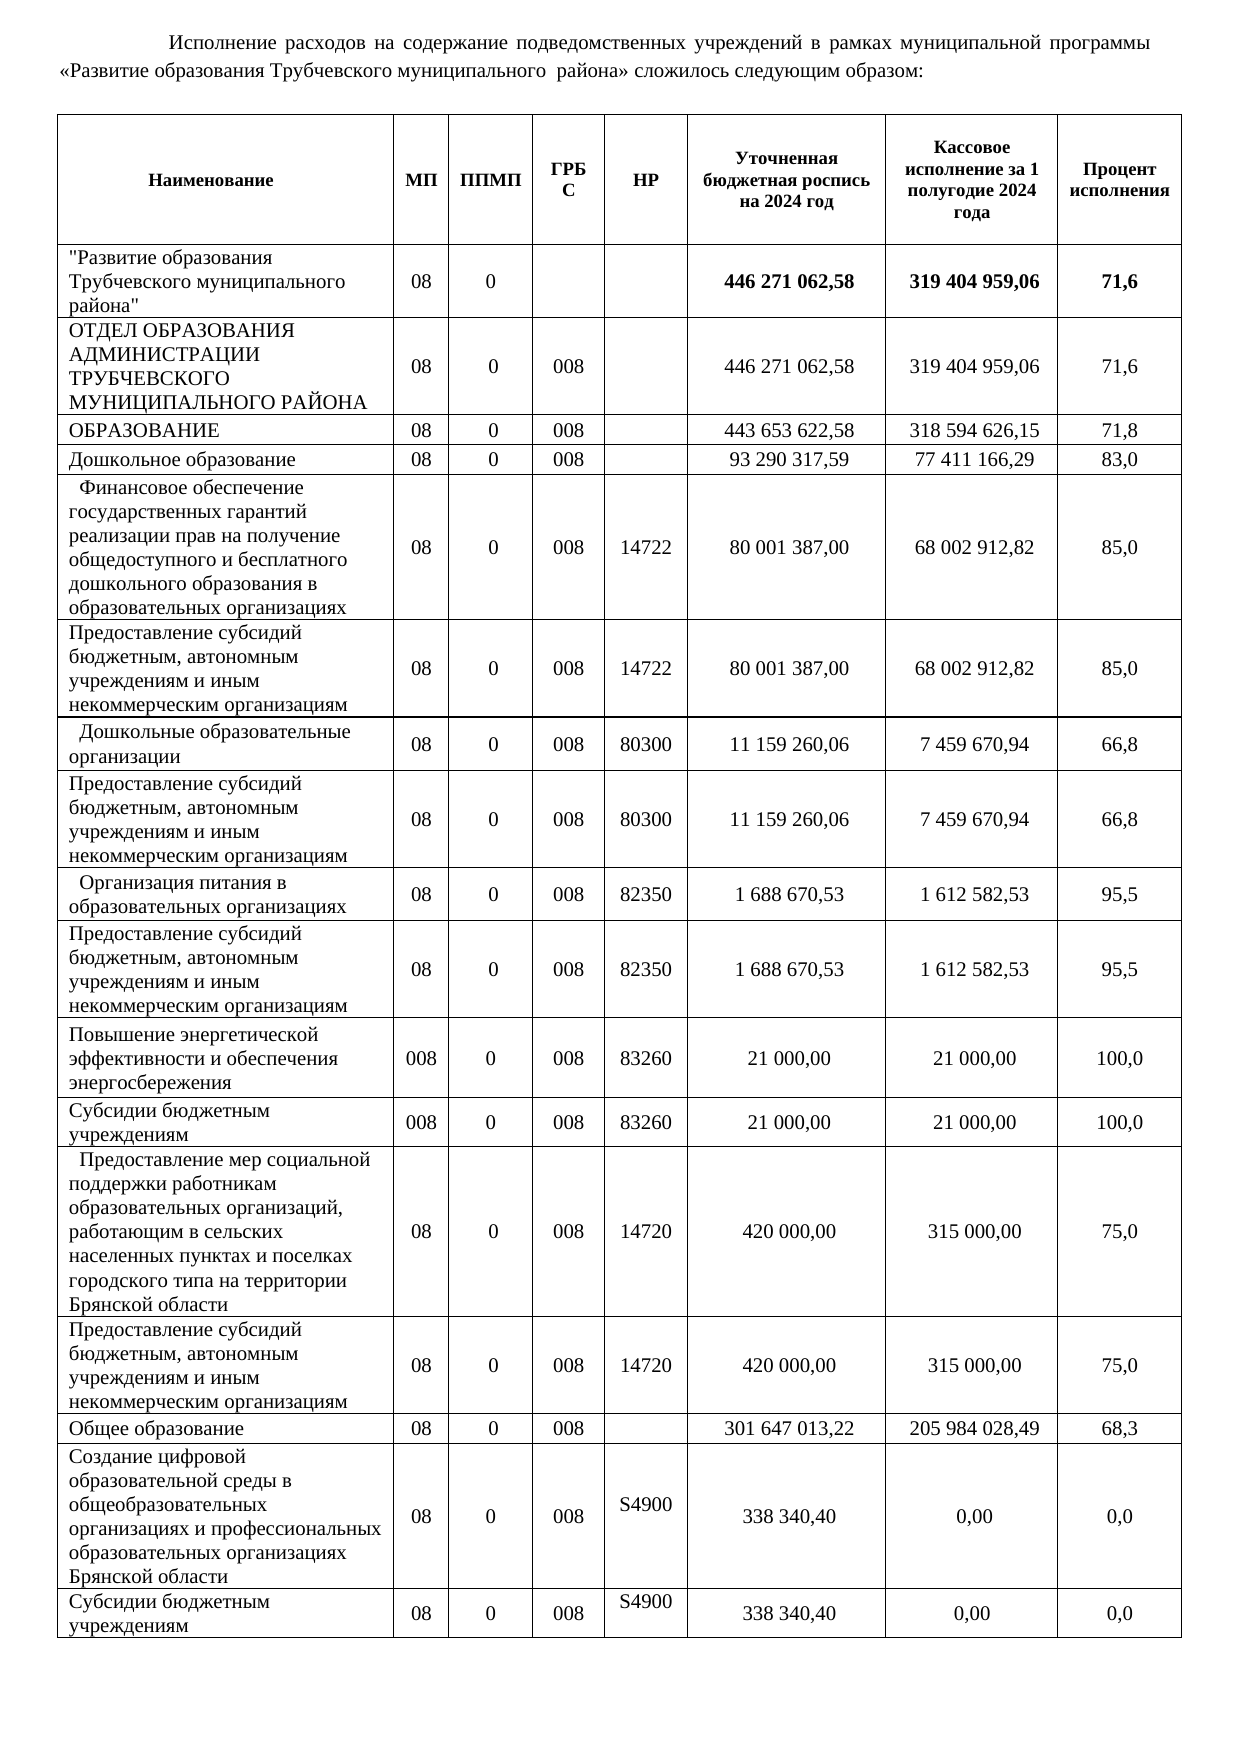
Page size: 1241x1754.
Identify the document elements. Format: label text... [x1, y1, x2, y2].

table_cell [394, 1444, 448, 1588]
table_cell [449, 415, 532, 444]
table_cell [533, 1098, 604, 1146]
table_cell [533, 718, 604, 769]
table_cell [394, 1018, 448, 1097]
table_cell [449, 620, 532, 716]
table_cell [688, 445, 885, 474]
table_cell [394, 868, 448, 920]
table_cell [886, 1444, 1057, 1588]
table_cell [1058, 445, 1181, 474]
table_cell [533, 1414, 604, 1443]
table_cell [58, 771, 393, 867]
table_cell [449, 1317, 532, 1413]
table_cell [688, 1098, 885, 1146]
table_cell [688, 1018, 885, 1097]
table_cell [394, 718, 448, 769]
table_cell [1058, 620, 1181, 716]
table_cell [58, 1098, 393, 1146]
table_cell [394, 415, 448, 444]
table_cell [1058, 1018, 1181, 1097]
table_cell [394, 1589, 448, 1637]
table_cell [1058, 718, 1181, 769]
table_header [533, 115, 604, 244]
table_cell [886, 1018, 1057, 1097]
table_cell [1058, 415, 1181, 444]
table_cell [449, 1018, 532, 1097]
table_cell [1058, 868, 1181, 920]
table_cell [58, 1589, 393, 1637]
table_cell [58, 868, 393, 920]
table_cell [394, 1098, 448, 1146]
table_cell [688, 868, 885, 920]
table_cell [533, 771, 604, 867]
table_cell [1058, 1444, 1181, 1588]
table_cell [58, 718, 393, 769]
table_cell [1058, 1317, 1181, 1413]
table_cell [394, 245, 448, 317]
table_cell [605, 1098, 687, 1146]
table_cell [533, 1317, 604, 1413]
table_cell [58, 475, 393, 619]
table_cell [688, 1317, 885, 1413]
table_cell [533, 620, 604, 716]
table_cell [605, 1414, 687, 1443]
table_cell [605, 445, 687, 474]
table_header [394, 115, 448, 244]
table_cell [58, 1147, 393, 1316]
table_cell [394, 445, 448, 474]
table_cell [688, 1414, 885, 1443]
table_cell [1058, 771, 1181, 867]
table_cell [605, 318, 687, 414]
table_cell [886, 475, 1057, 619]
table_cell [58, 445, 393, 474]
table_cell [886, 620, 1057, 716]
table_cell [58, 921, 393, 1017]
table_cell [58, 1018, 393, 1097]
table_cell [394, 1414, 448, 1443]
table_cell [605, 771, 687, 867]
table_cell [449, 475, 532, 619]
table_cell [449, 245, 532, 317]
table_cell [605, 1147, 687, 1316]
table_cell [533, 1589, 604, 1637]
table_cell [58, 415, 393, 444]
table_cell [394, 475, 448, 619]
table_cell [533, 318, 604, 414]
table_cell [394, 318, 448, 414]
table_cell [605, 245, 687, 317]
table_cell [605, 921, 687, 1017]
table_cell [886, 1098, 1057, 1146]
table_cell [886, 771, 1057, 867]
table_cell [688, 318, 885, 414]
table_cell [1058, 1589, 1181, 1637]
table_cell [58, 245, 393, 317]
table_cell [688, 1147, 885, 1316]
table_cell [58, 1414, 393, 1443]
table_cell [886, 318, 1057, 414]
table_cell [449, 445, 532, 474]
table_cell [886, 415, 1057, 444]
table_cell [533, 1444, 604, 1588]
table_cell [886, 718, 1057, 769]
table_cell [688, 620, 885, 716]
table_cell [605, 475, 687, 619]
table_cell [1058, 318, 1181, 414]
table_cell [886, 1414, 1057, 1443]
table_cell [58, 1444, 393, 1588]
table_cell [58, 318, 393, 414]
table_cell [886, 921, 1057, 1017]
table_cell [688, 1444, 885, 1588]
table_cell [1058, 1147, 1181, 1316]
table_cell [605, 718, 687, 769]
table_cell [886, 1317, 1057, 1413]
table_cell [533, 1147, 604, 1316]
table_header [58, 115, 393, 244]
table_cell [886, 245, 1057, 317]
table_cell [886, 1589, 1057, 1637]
text Исполнение расходов на содержание подведомственных учреждений в рамках муниципальной программы «Развитие образования Трубчевского муниципального района» сложилось следующим образом: [59, 29, 1152, 82]
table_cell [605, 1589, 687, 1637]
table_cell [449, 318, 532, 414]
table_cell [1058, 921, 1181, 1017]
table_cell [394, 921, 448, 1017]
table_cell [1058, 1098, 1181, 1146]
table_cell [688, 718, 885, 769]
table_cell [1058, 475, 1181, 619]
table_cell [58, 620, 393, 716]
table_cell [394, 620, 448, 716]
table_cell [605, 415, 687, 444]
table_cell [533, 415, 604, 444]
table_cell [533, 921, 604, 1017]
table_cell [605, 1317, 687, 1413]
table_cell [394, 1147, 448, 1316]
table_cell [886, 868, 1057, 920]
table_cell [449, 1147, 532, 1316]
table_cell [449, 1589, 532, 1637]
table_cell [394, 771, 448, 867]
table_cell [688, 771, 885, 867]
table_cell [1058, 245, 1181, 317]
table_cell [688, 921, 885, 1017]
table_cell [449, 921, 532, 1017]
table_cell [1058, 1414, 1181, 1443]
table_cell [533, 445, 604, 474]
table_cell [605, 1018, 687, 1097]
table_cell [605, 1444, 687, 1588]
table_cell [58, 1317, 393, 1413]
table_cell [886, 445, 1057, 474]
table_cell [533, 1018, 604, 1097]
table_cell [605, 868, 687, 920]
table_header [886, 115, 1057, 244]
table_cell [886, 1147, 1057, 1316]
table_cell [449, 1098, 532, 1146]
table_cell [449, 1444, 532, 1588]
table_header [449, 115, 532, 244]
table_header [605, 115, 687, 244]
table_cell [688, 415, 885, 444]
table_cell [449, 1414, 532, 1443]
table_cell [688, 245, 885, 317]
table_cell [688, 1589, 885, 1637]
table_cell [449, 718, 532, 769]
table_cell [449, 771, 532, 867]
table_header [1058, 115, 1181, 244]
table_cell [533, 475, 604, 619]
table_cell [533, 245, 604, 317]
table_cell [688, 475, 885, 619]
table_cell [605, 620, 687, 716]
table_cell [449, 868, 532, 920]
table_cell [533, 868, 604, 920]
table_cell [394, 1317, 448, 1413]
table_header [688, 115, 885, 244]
